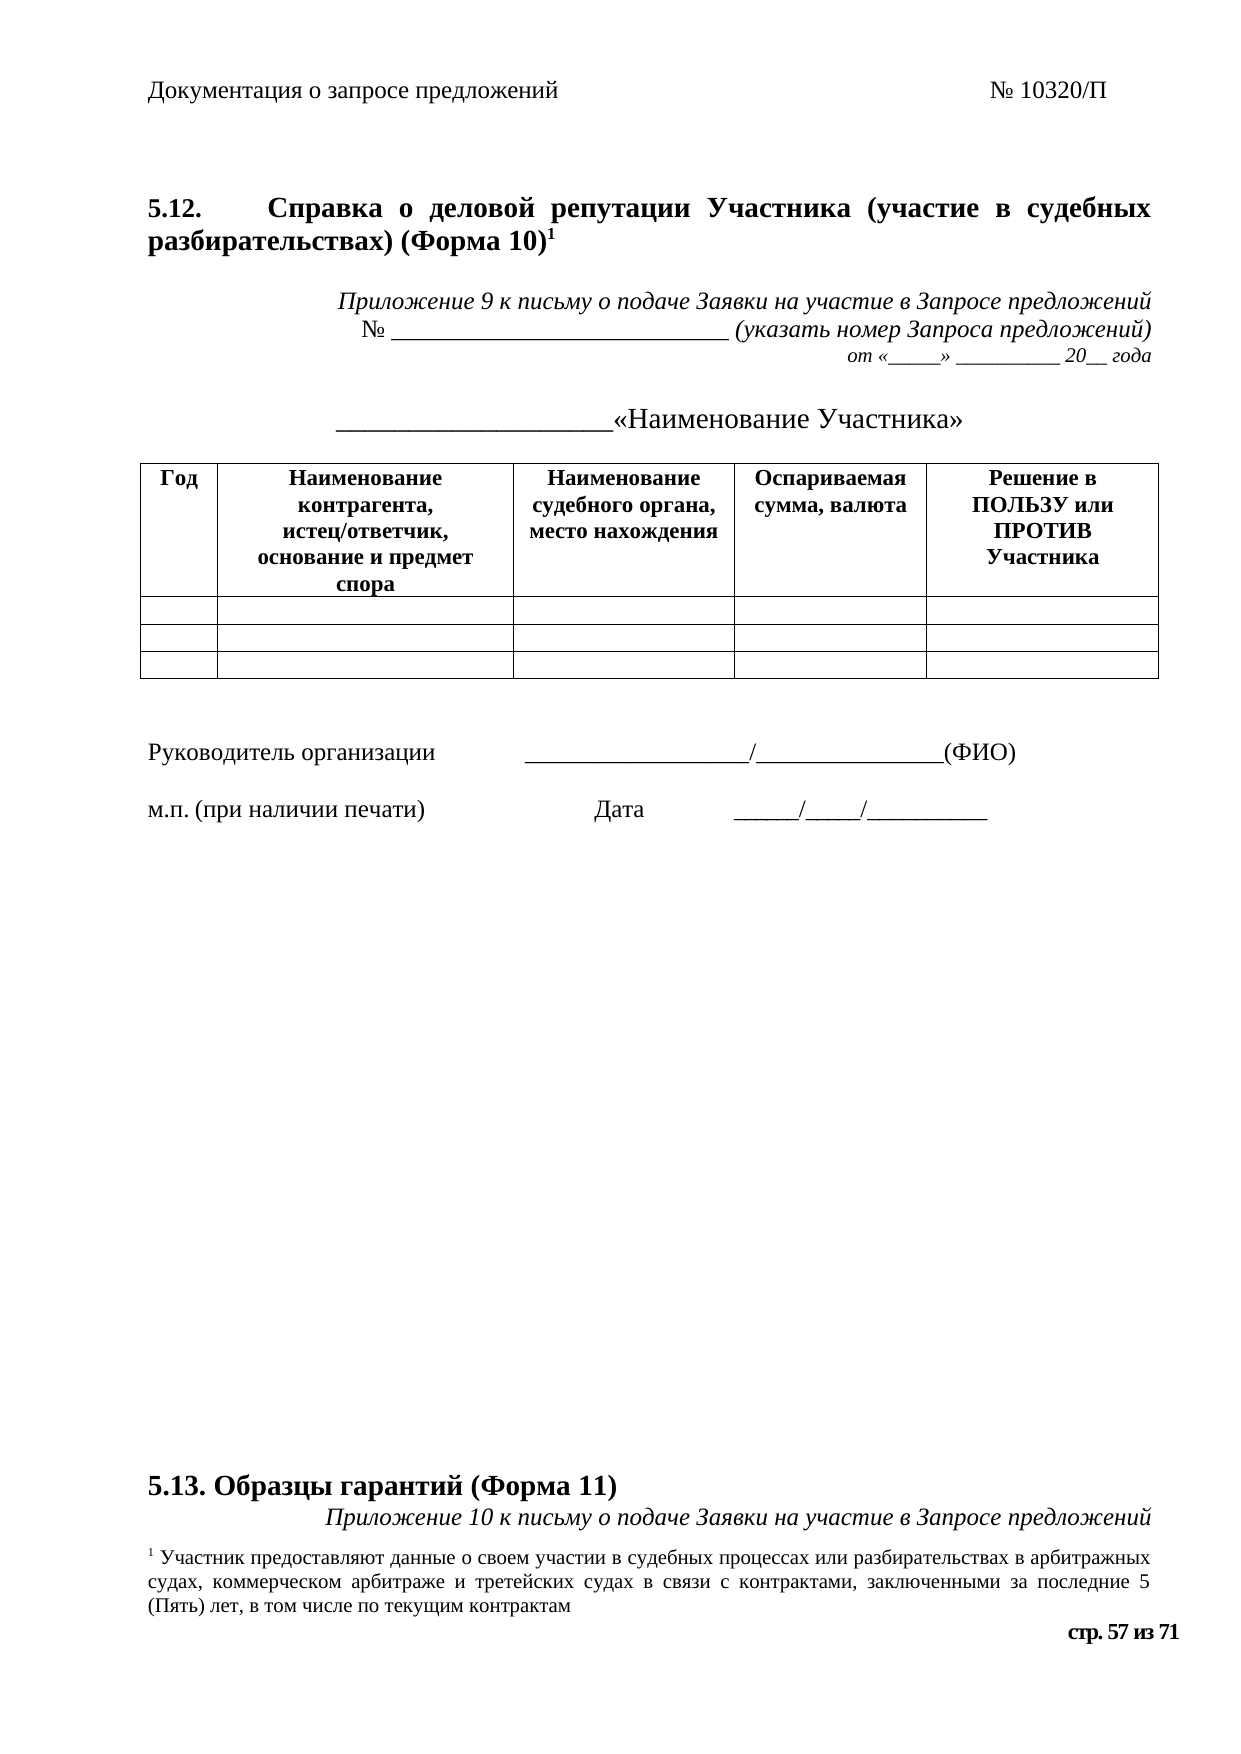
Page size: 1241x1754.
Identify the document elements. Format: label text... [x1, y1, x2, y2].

table_cell [218, 597, 513, 623]
table_cell [141, 625, 217, 651]
table_header Наименование судебного органа, место нахождения [514, 464, 734, 596]
table_cell [927, 652, 1158, 678]
text м.п. (при наличии печати) Дата / / [148, 794, 1152, 823]
table_cell [514, 597, 734, 623]
table_cell [927, 625, 1158, 651]
table_cell [141, 597, 217, 623]
text ___________________«Наименование Участника» [148, 401, 1152, 434]
table_header Наименование контрагента, истец/ответчик, основание и предмет спора [218, 464, 513, 596]
table_cell [927, 597, 1158, 623]
list 5.13. Образцы гарантий (Форма 11) [148, 1468, 1152, 1502]
table_cell [141, 652, 217, 678]
table_cell [735, 625, 926, 651]
text Справка о деловой репутации Участника (участие в судебных разбирательствах) (Форма 10) [148, 190, 1152, 257]
table_cell [514, 625, 734, 651]
table_header Год [141, 464, 217, 596]
table_header Решение в ПОЛЬЗУ или ПРОТИВ Участника [927, 464, 1158, 596]
table_cell [735, 652, 926, 678]
table_cell [514, 652, 734, 678]
text Руководитель организации /_______________(ФИО) [148, 737, 1152, 766]
text от «_____» __________ 20__ года [148, 343, 1152, 367]
table_cell [218, 652, 513, 678]
text Приложение 9 к письму о подаче Заявки на участие в Запросе предложений [148, 286, 1152, 314]
table_header Оспариваемая сумма, валюта [735, 464, 926, 596]
text Приложение 10 к письму о подаче Заявки на участие в Запросе предложений [148, 1502, 1152, 1530]
table_cell [218, 625, 513, 651]
text № ___________________________ (указать номер Запроса предложений) [148, 314, 1152, 343]
table_cell [735, 597, 926, 623]
